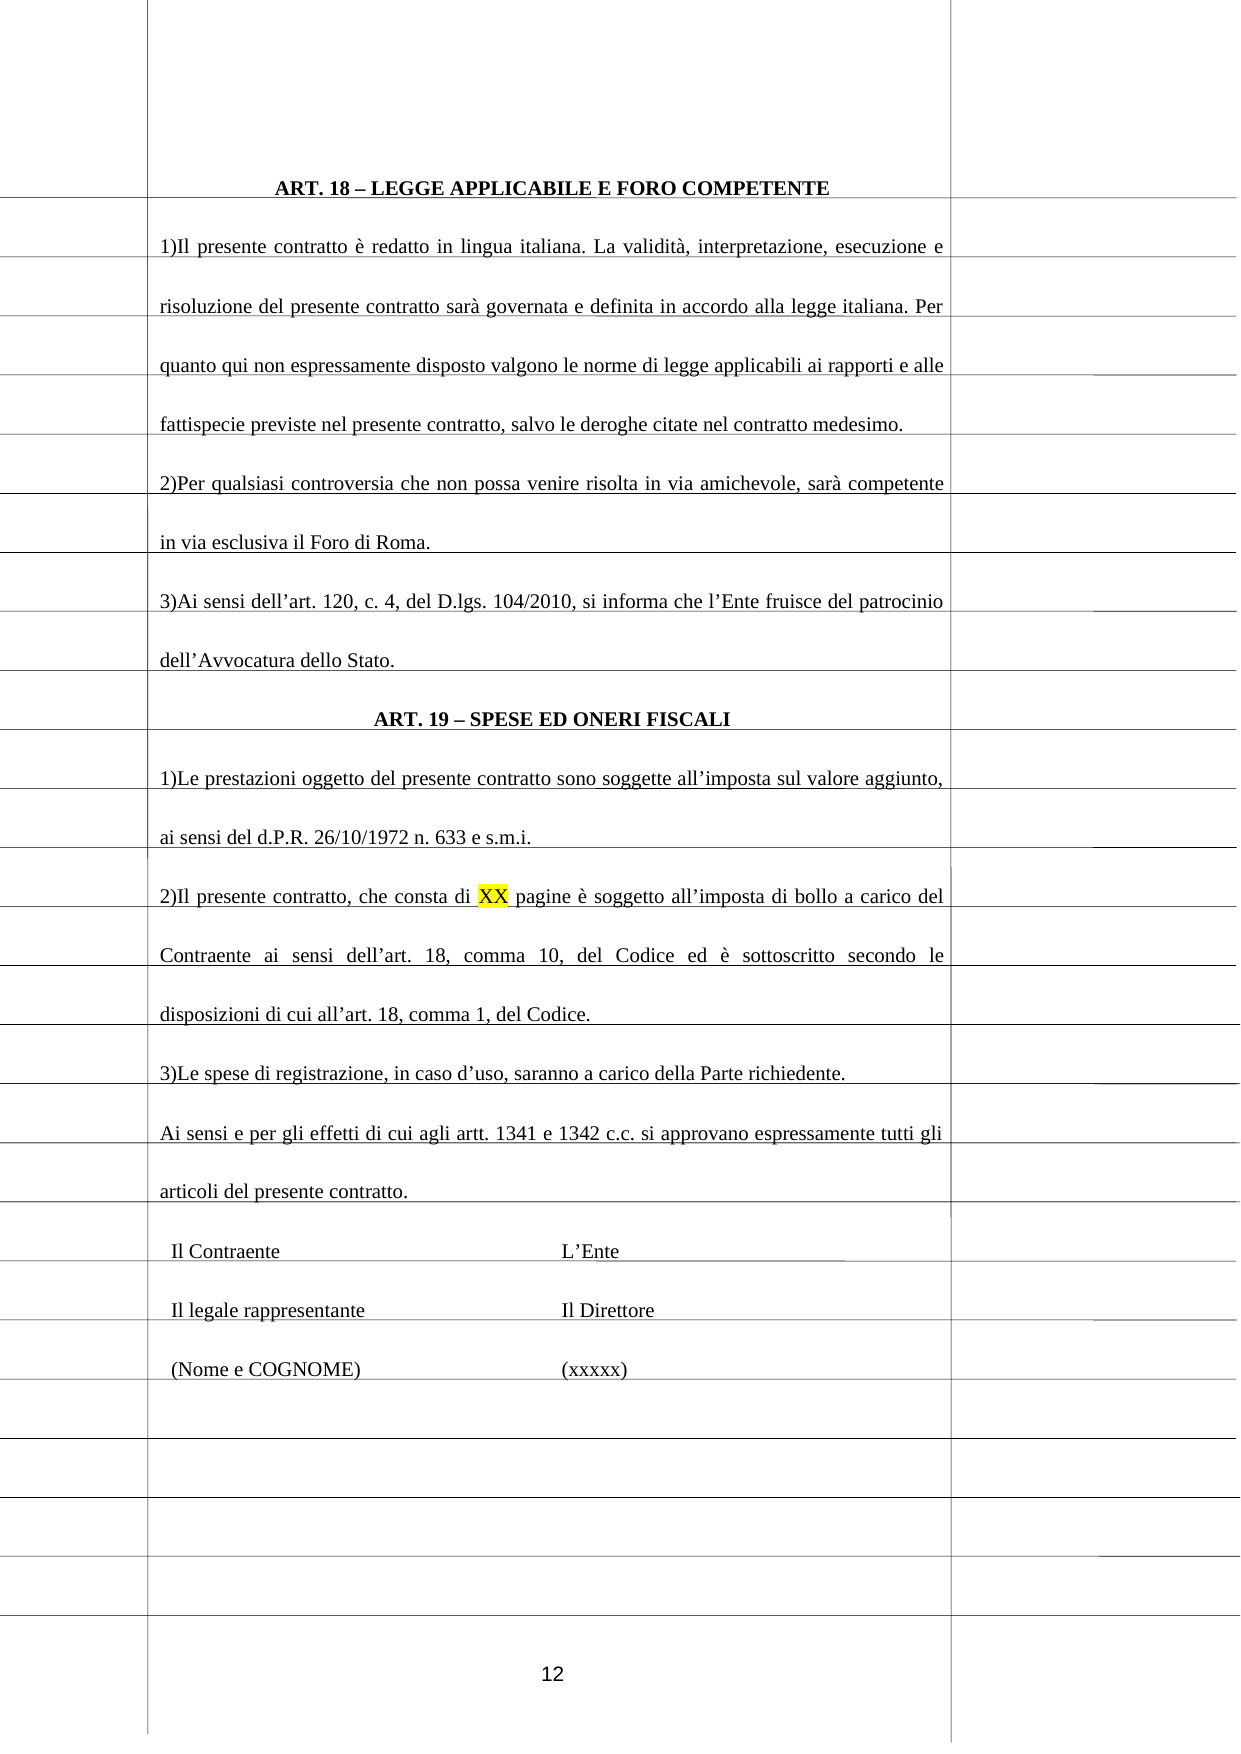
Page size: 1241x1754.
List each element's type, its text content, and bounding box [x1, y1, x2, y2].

table_header Il Contraente [160, 1211, 550, 1270]
table_cell Il Direttore [550, 1270, 941, 1329]
list 2)Per qualsiasi controversia che non possa venire risolta in via amichevole, sarà competente in via esclusiva il Foro di Roma. [159, 443, 945, 561]
list 1)Il presente contratto è redatto in lingua italiana. La validità, interpretazione, esecuzione e risoluzione del presente contratto sarà governata e definita in accordo alla legge italiana. Per quanto qui non espressamente disposto valgono le norme di legge applicabili ai rapporti e alle fattispecie previste nel presente contratto, salvo le deroghe citate nel contratto medesimo. [159, 207, 945, 443]
list 2)Il presente contratto, che consta di XX pagine è soggetto all’imposta di bollo a carico del Contraente ai sensi dell’art. 18, comma 10, del Codice ed è sottoscritto secondo le disposizioni di cui all’art. 18, comma 1, del Codice. [159, 856, 945, 1034]
table_cell (Nome e COGNOME) [160, 1329, 550, 1388]
list Ai sensi e per gli effetti di cui agli artt. 1341 e 1342 c.c. si approvano espressamente tutti gli articoli del presente contratto. [159, 1093, 945, 1211]
list 1)Le prestazioni oggetto del presente contratto sono soggette all’imposta sul valore aggiunto, ai sensi del d.P.R. 26/10/1972 n. 633 e s.m.i. [159, 738, 945, 856]
subtitle ART. 19 – SPESE ED ONERI FISCALI [159, 679, 945, 738]
table_cell (xxxxx) [550, 1329, 941, 1388]
list 3)Le spese di registrazione, in caso d’uso, saranno a carico della Parte richiedente. [159, 1034, 945, 1093]
table_header L’Ente [550, 1211, 941, 1270]
subtitle ART. 18 – LEGGE APPLICABILE E FORO COMPETENTE [159, 148, 945, 207]
table_cell Il legale rappresentante [160, 1270, 550, 1329]
list 3)Ai sensi dell’art. 120, c. 4, del D.lgs. 104/2010, si informa che l’Ente fruisce del patrocinio dell’Avvocatura dello Stato. [159, 561, 945, 679]
